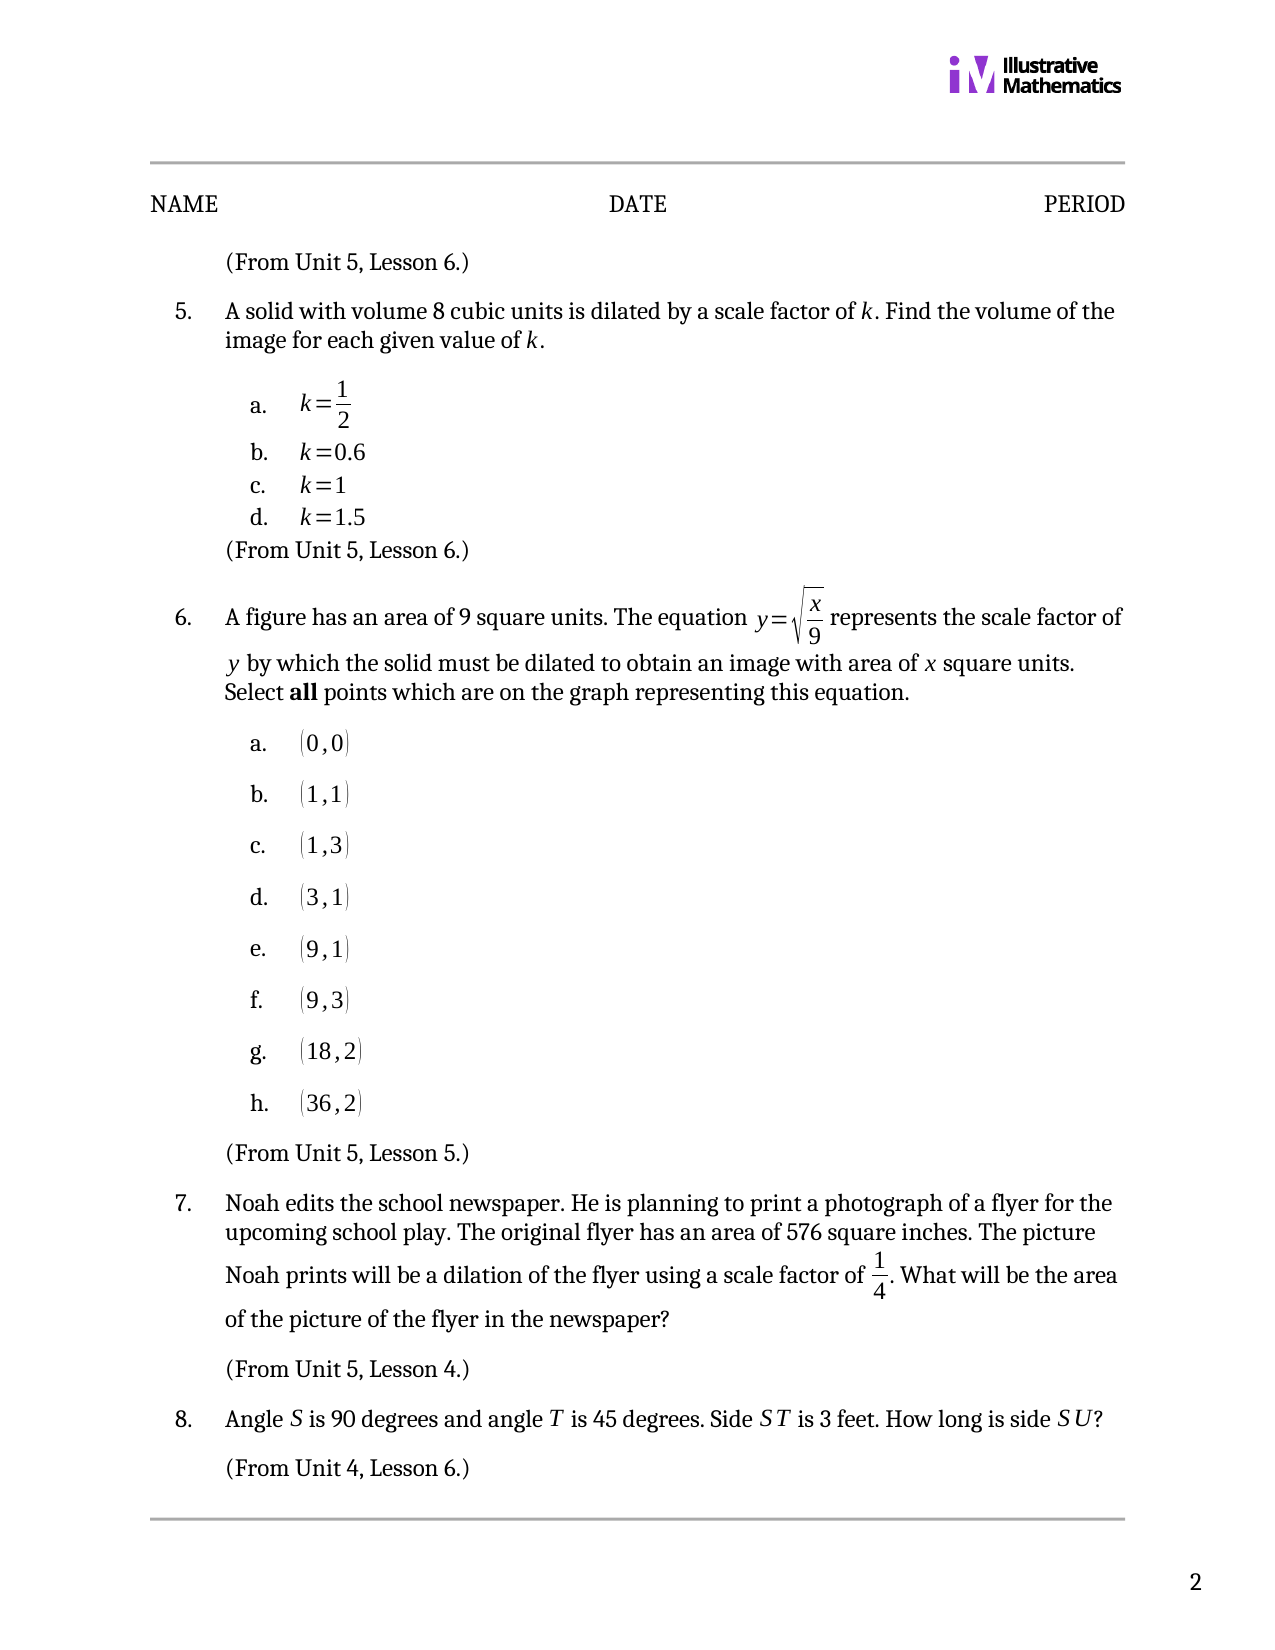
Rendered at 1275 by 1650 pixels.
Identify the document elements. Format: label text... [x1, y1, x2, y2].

list (From Unit 5, Lesson 6.) [175, 536, 1125, 564]
list (From Unit 5, Lesson 4.) [175, 1355, 1125, 1384]
list Noah edits the school newspaper. He is planning to print a photograph of a flyer for the upcoming school play. The original flyer has an area of 576 square inches. The picture Noah prints will be a dilation of the flyer using a scale factor of . What will be the area of the picture of the flyer in the newspaper? [175, 1189, 1125, 1334]
list (From Unit 4, Lesson 6.) [175, 1454, 1125, 1483]
list A solid with volume 8 cubic units is dilated by a scale factor of . Find the volume of the image for each given value of . [175, 297, 1125, 354]
picture [949, 55, 1121, 93]
list (From Unit 5, Lesson 5.) [175, 1139, 1125, 1168]
list (From Unit 5, Lesson 6.) [175, 247, 1125, 276]
list Angle is 90 degrees and angle is 45 degrees. Side is 3 feet. How long is side ? [175, 1404, 1125, 1433]
list A figure has an area of 9 square units. The equation represents the scale factor of by which the solid must be dilated to obtain an image with area of square units. Select all points which are on the graph representing this equation. [175, 585, 1125, 707]
